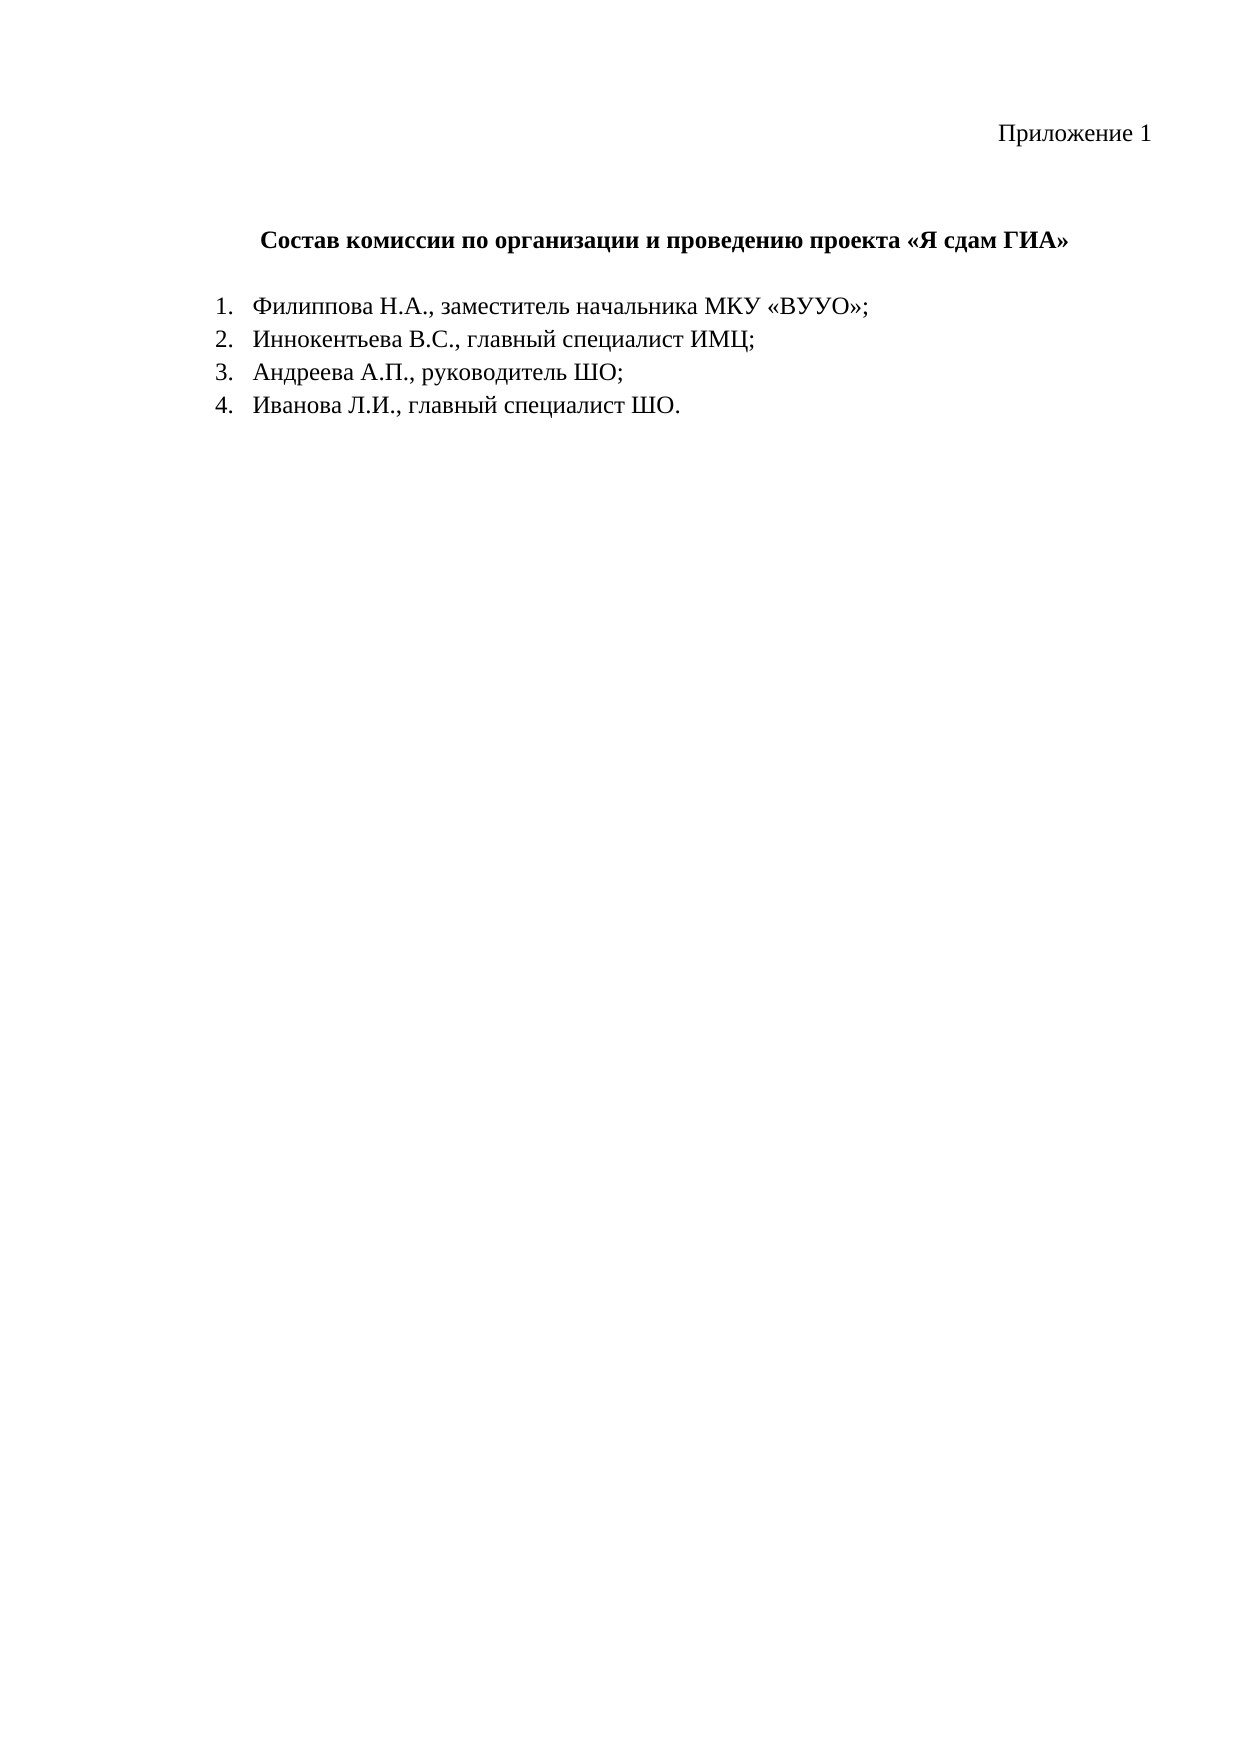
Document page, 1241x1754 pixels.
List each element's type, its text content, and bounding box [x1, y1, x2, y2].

text Состав комиссии по организации и проведению проекта «Я сдам ГИА» [177, 225, 1152, 254]
list Андреева А.П., руководитель ШО; [215, 357, 1152, 386]
list Иннокентьева В.С., главный специалист ИМЦ; [215, 324, 1152, 353]
list Филиппова Н.А., заместитель начальника МКУ «ВУУО»; [215, 291, 1152, 320]
list Иванова Л.И., главный специалист ШО. [215, 390, 1152, 419]
list Приложение 1 [326, 118, 1152, 147]
